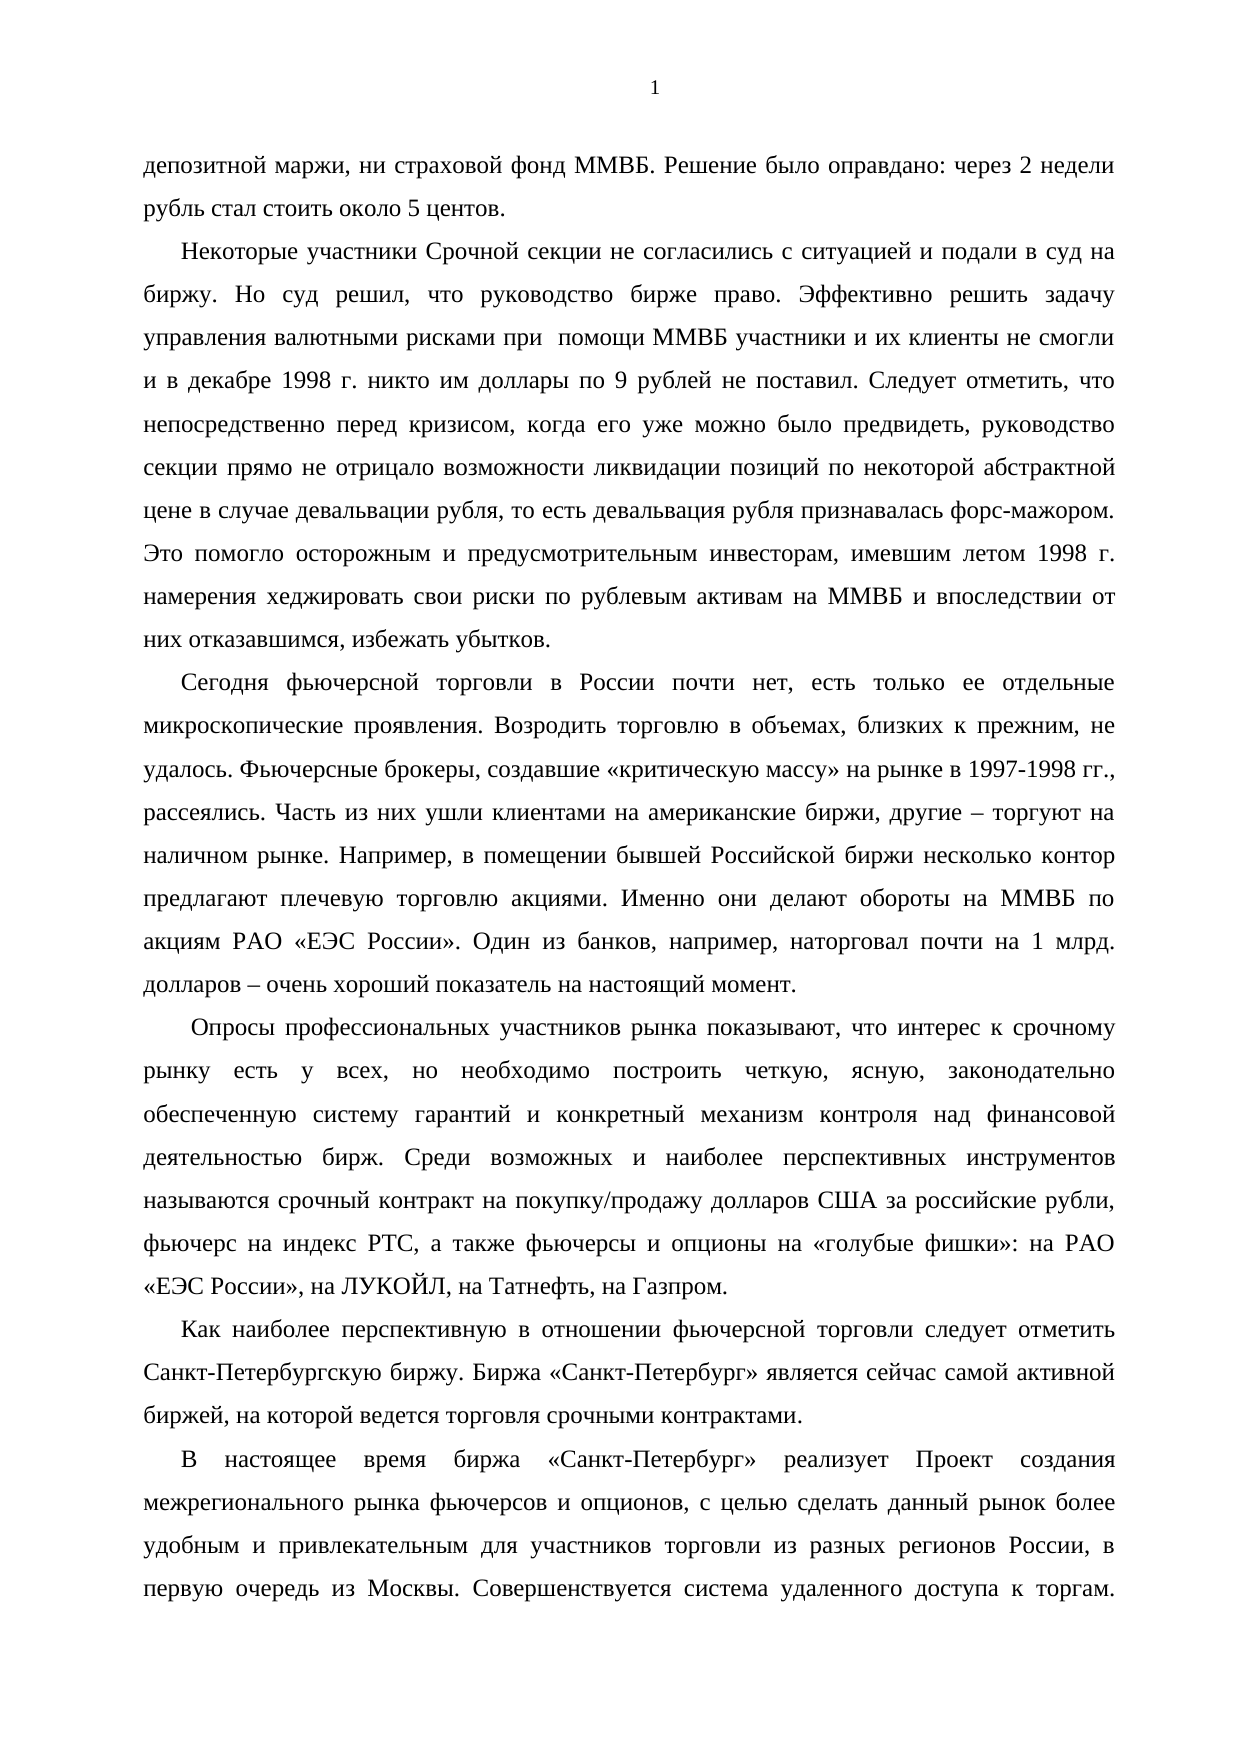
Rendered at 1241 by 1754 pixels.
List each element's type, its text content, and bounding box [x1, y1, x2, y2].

text Как наиболее перспективную в отношении фьючерсной торговли следует отметить Санкт-Петербургскую биржу. Биржа «Санкт-Петербург» является сейчас самой активной биржей, на которой ведется торговля срочными контрактами. [143, 1314, 1116, 1429]
text Некоторые участники Срочной секции не согласились с ситуацией и подали в суд на биржу. Но суд решил, что руководство бирже право. Эффективно решить задачу управления валютными рисками при помощи ММВБ участники и их клиенты не смогли и в декабре 1998 г. никто им доллары по 9 рублей не поставил. Следует отметить, что непосредственно перед кризисом, когда его уже можно было предвидеть, руководство секции прямо не отрицало возможности ликвидации позиций по некоторой абстрактной цене в случае девальвации рубля, то есть девальвация рубля признавалась форс-мажором. Это помогло осторожным и предусмотрительным инвесторам, имевшим летом 1998 г. намерения хеджировать свои риски по рублевым активам на ММВБ и впоследствии от них отказавшимся, избежать убытков. [143, 236, 1116, 653]
text Сегодня фьючерсной торговли в России почти нет, есть только ее отдельные микроскопические проявления. Возродить торговлю в объемах, близких к прежним, не удалось. Фьючерсные брокеры, создавшие «критическую массу» на рынке в 1997-1998 гг., рассеялись. Часть из них ушли клиентами на американские биржи, другие – торгуют на наличном рынке. Например, в помещении бывшей Российской биржи несколько контор предлагают плечевую торговлю акциями. Именно они делают обороты на ММВБ по акциям РАО «ЕЭС России». Один из банков, например, наторговал почти на 1 млрд. долларов – очень хороший показатель на настоящий момент. [143, 667, 1116, 998]
text Опросы профессиональных участников рынка показывают, что интерес к срочному рынку есть у всех, но необходимо построить четкую, ясную, законодательно обеспеченную систему гарантий и конкретный механизм контроля над финансовой деятельностью бирж. Среди возможных и наиболее перспективных инструментов называются срочный контракт на покупку/продажу долларов США за российские рубли, фьючерс на индекс РТС, а также фьючерсы и опционы на «голубые фишки»: на РАО «ЕЭС России», на ЛУКОЙЛ, на Татнефть, на Газпром. [143, 1012, 1116, 1300]
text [143, 150, 1116, 222]
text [143, 1444, 1116, 1602]
